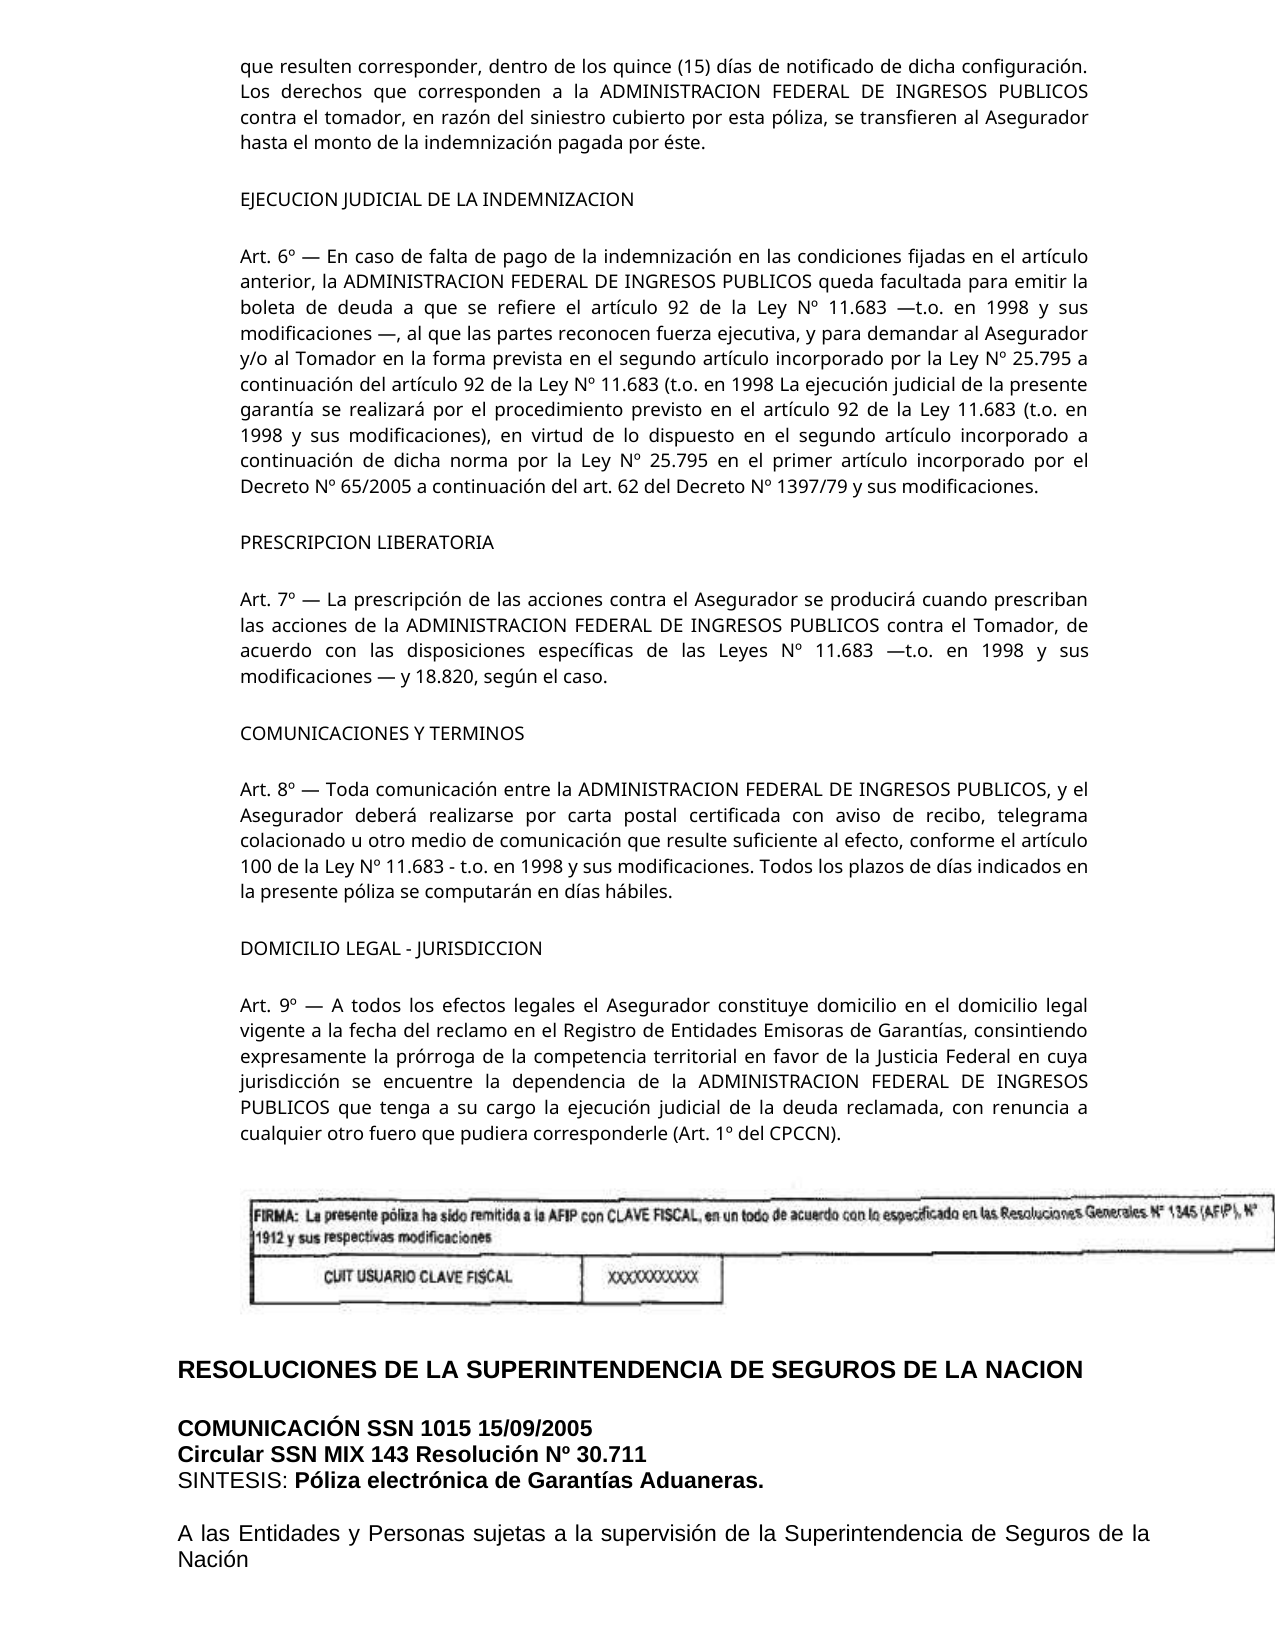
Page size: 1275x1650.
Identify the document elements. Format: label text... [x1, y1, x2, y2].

text Art. 7º — La prescripción de las acciones contra el Asegurador se producirá cuando prescriban las acciones de la ADMINISTRACION FEDERAL DE INGRESOS PUBLICOS contra el Tomador, de acuerdo con las disposiciones específicas de las Leyes Nº 11.683 —t.o. en 1998 y sus modificaciones — y 18.820, según el caso. [240, 586, 1089, 688]
text Art. 8º — Toda comunicación entre la ADMINISTRACION FEDERAL DE INGRESOS PUBLICOS, y el Asegurador deberá realizarse por carta postal certificada con aviso de recibo, telegrama colacionado u otro medio de comunicación que resulte suficiente al efecto, conforme el artículo 100 de la Ley Nº 11.683 - t.o. en 1998 y sus modificaciones. Todos los plazos de días indicados en la presente póliza se computarán en días hábiles. [240, 777, 1089, 904]
text RESOLUCIONES DE LA SUPERINTENDENCIA DE SEGUROS DE LA NACION [177, 1355, 1089, 1383]
text Art. 9º — A todos los efectos legales el Asegurador constituye domicilio en el domicilio legal vigente a la fecha del reclamo en el Registro de Entidades Emisoras de Garantías, consintiendo expresamente la prórroga de la competencia territorial en favor de la Justicia Federal en cuya jurisdicción se encuentre la dependencia de la ADMINISTRACION FEDERAL DE INGRESOS PUBLICOS que tenga a su cargo la ejecución judicial de la deuda reclamada, con renuncia a cualquier otro fuero que pudiera corresponderle (Art. 1º del CPCCN). [240, 992, 1089, 1145]
text EJECUCION JUDICIAL DE LA INDEMNIZACION [240, 186, 1089, 212]
text PRESCRIPCION LIBERATORIA [240, 530, 1089, 555]
picture [239, 1176, 1275, 1324]
text SINTESIS: Póliza electrónica de Garantías Aduaneras. [177, 1467, 1152, 1494]
text COMUNICACIONES Y TERMINOS [240, 720, 1089, 745]
text Circular SSN MIX 143 Resolución Nº 30.711 [177, 1441, 1152, 1467]
text DOMICILIO LEGAL - JURISDICCION [240, 935, 1089, 961]
text Art. 6º — En caso de falta de pago de la indemnización en las condiciones fijadas en el artículo anterior, la ADMINISTRACION FEDERAL DE INGRESOS PUBLICOS queda facultada para emitir la boleta de deuda a que se refiere el artículo 92 de la Ley Nº 11.683 —t.o. en 1998 y sus modificaciones —, al que las partes reconocen fuerza ejecutiva, y para demandar al Asegurador y/o al Tomador en la forma prevista en el segundo artículo incorporado por la Ley Nº 25.795 a continuación del artículo 92 de la Ley Nº 11.683 (t.o. en 1998 La ejecución judicial de la presente garantía se realizará por el procedimiento previsto en el artículo 92 de la Ley 11.683 (t.o. en 1998 y sus modificaciones), en virtud de lo dispuesto en el segundo artículo incorporado a continuación de dicha norma por la Ley Nº 25.795 en el primer artículo incorporado por el Decreto Nº 65/2005 a continuación del art. 62 del Decreto Nº 1397/79 y sus modificaciones. [240, 243, 1089, 498]
text COMUNICACIÓN SSN 1015 15/09/2005 [177, 1415, 1152, 1441]
text A las Entidades y Personas sujetas a la supervisión de la Superintendencia de Seguros de la Nación [177, 1520, 1152, 1573]
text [240, 53, 1089, 155]
